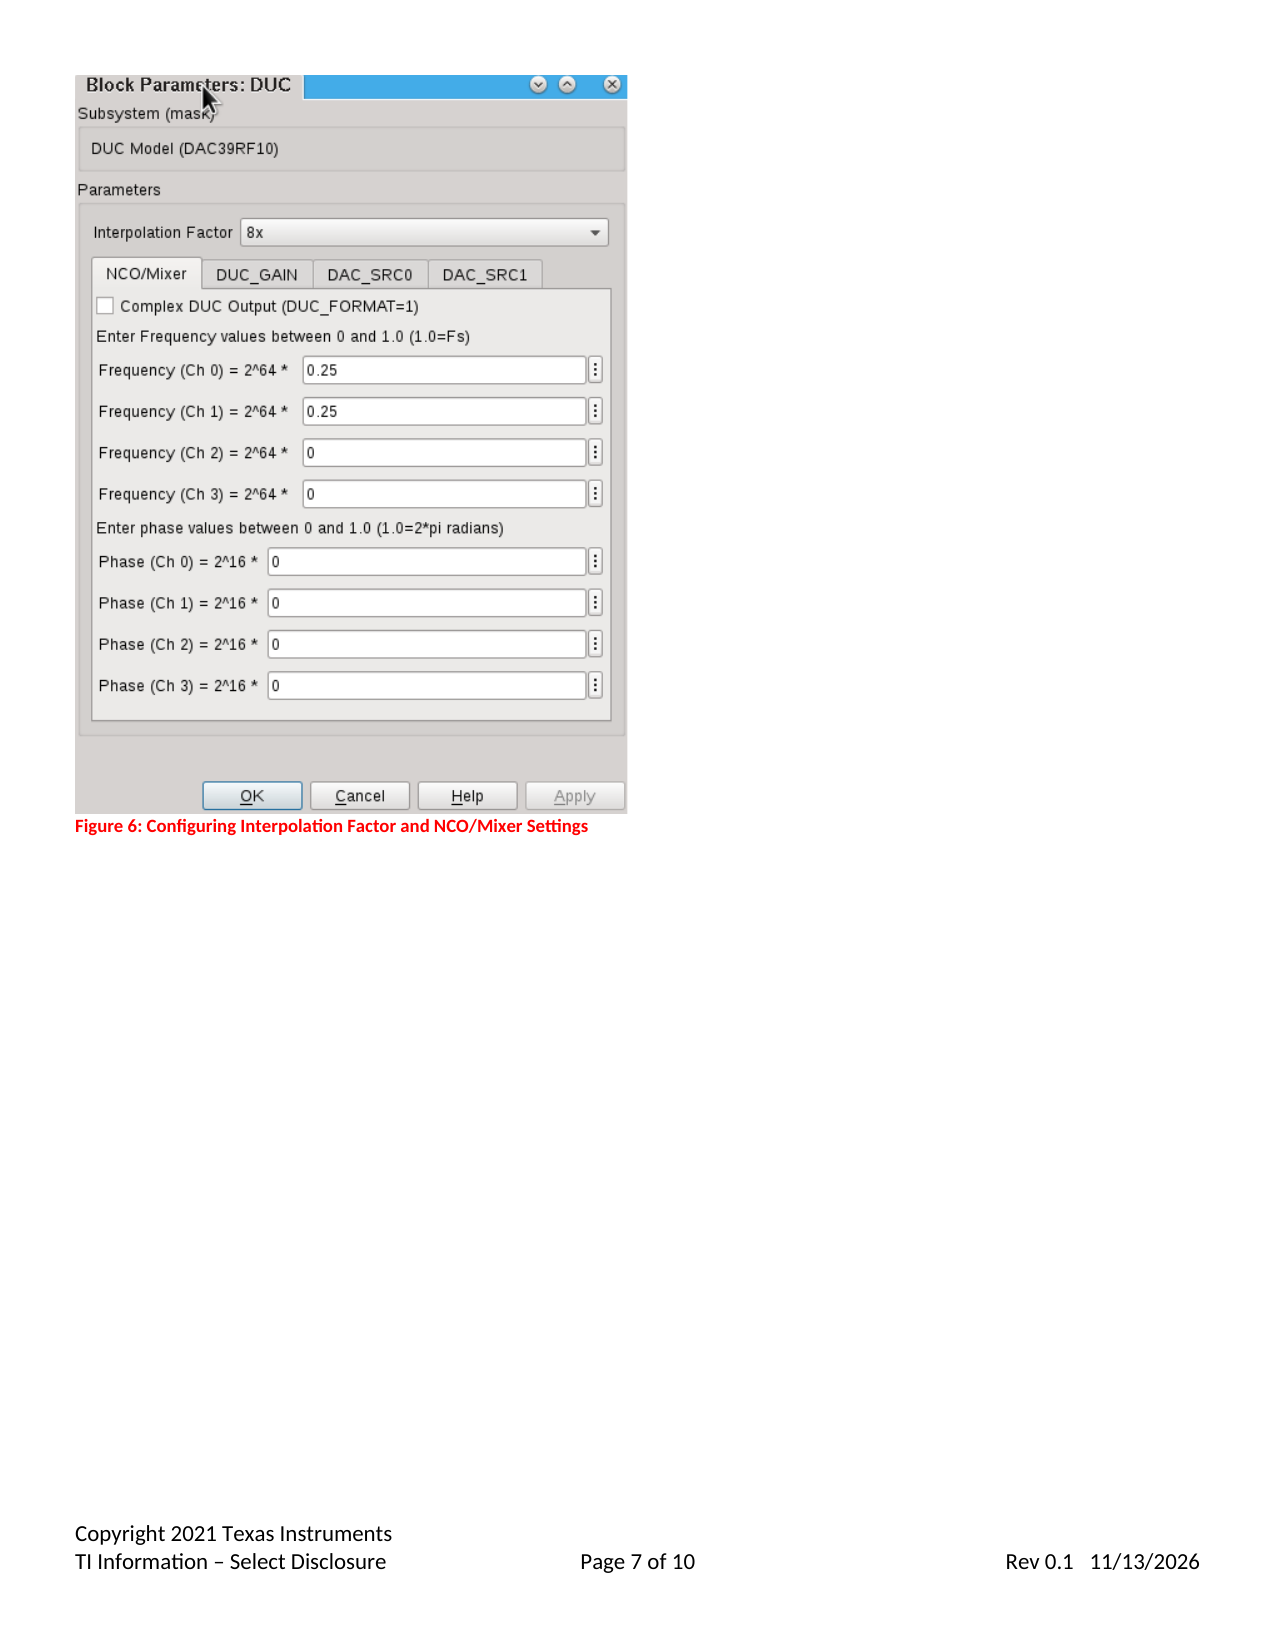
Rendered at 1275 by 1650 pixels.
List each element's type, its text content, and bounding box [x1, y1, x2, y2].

picture [75, 75, 628, 814]
